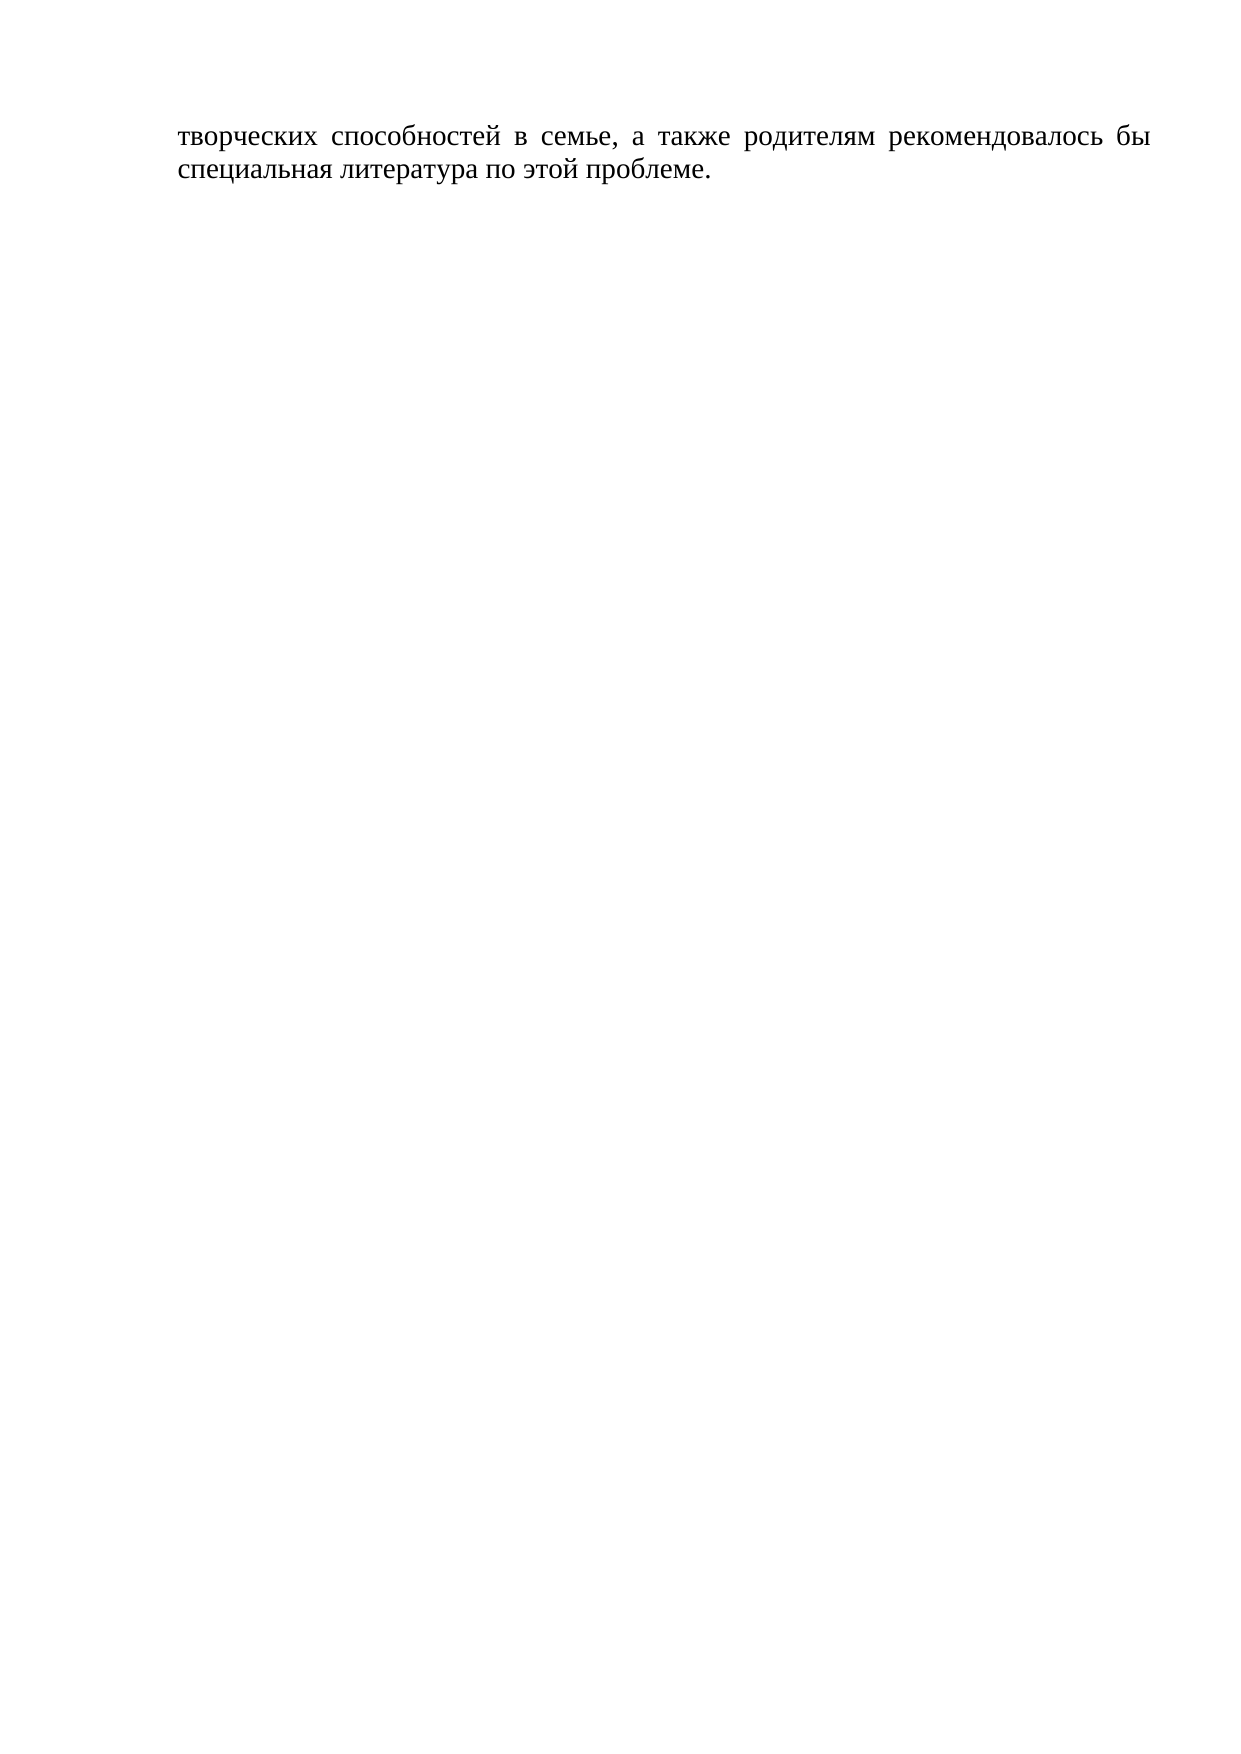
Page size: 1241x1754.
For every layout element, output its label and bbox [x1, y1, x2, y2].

text [177, 118, 1152, 185]
